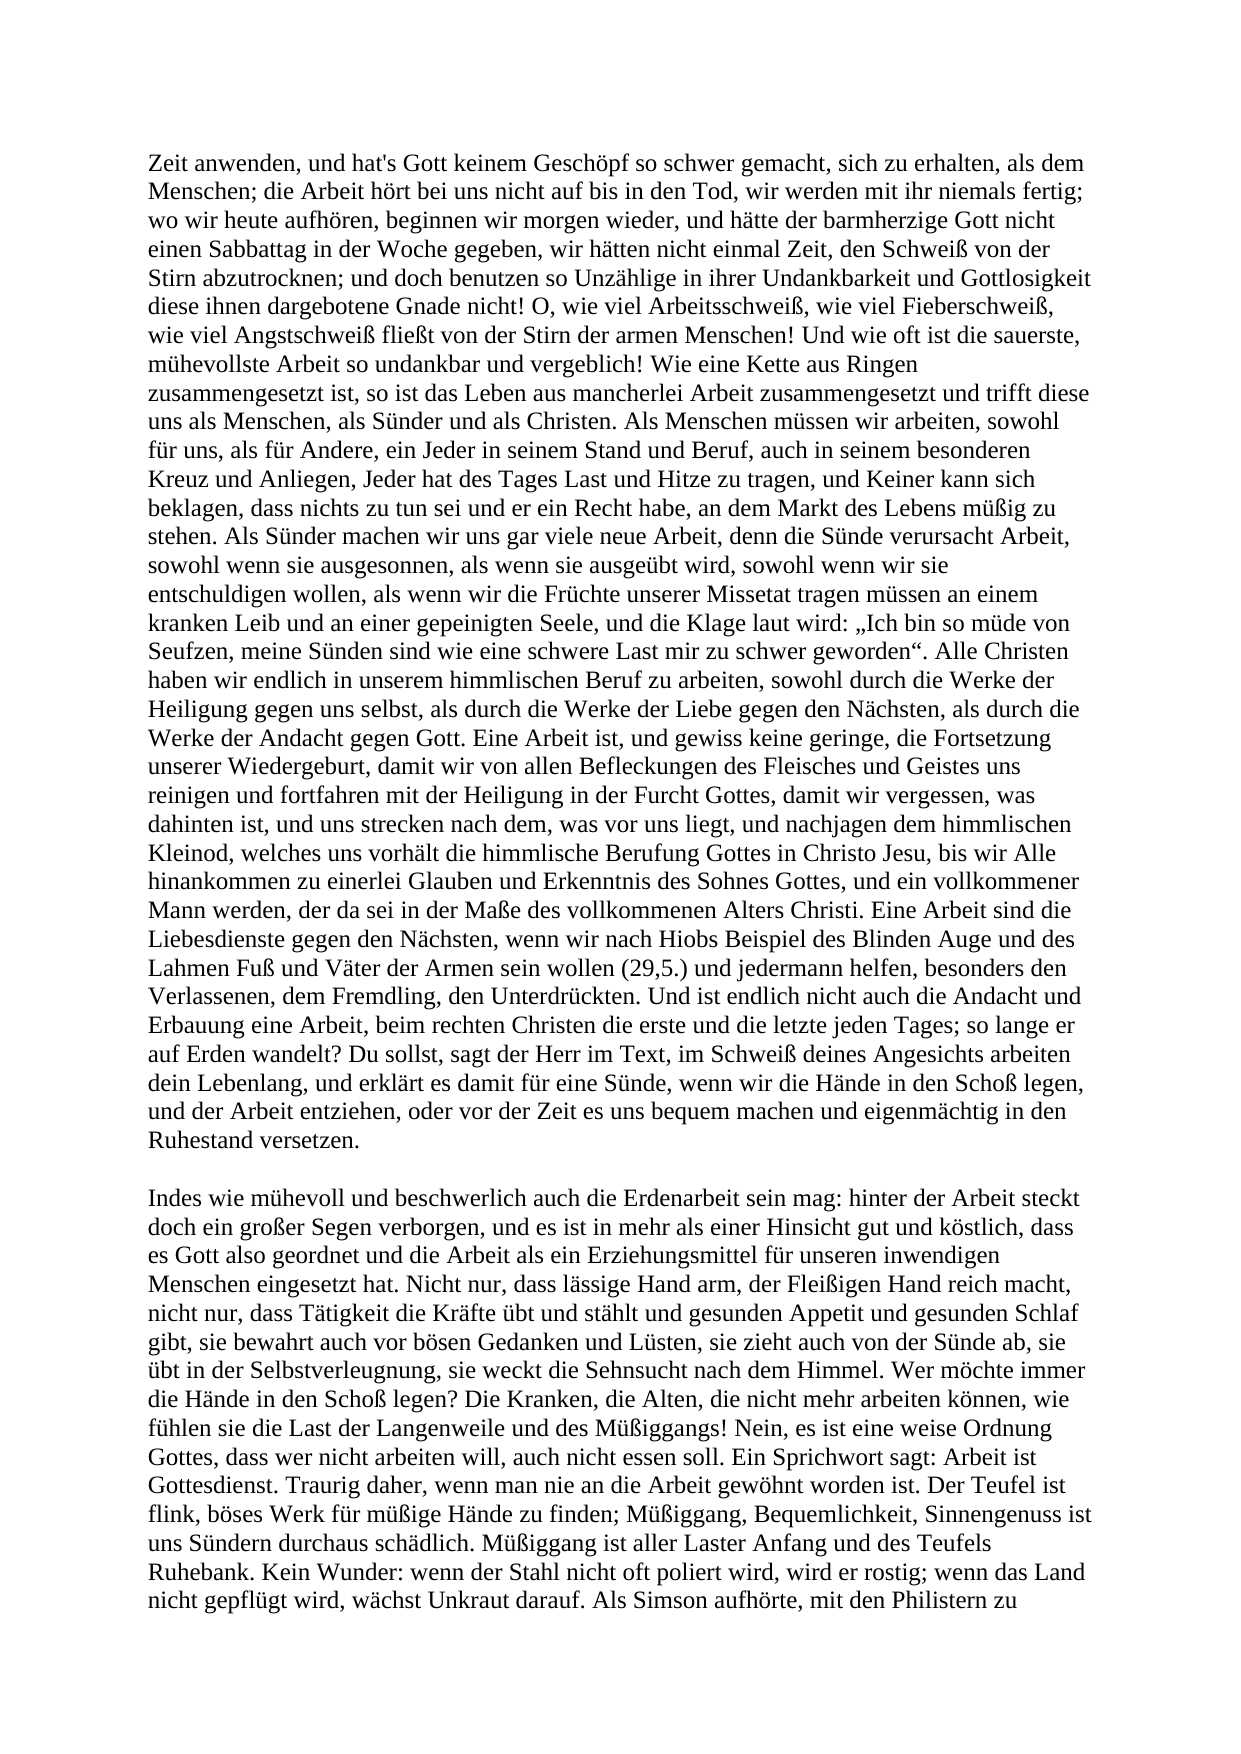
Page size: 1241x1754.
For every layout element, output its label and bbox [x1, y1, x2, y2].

text [148, 1183, 1093, 1614]
text [148, 148, 1093, 1154]
